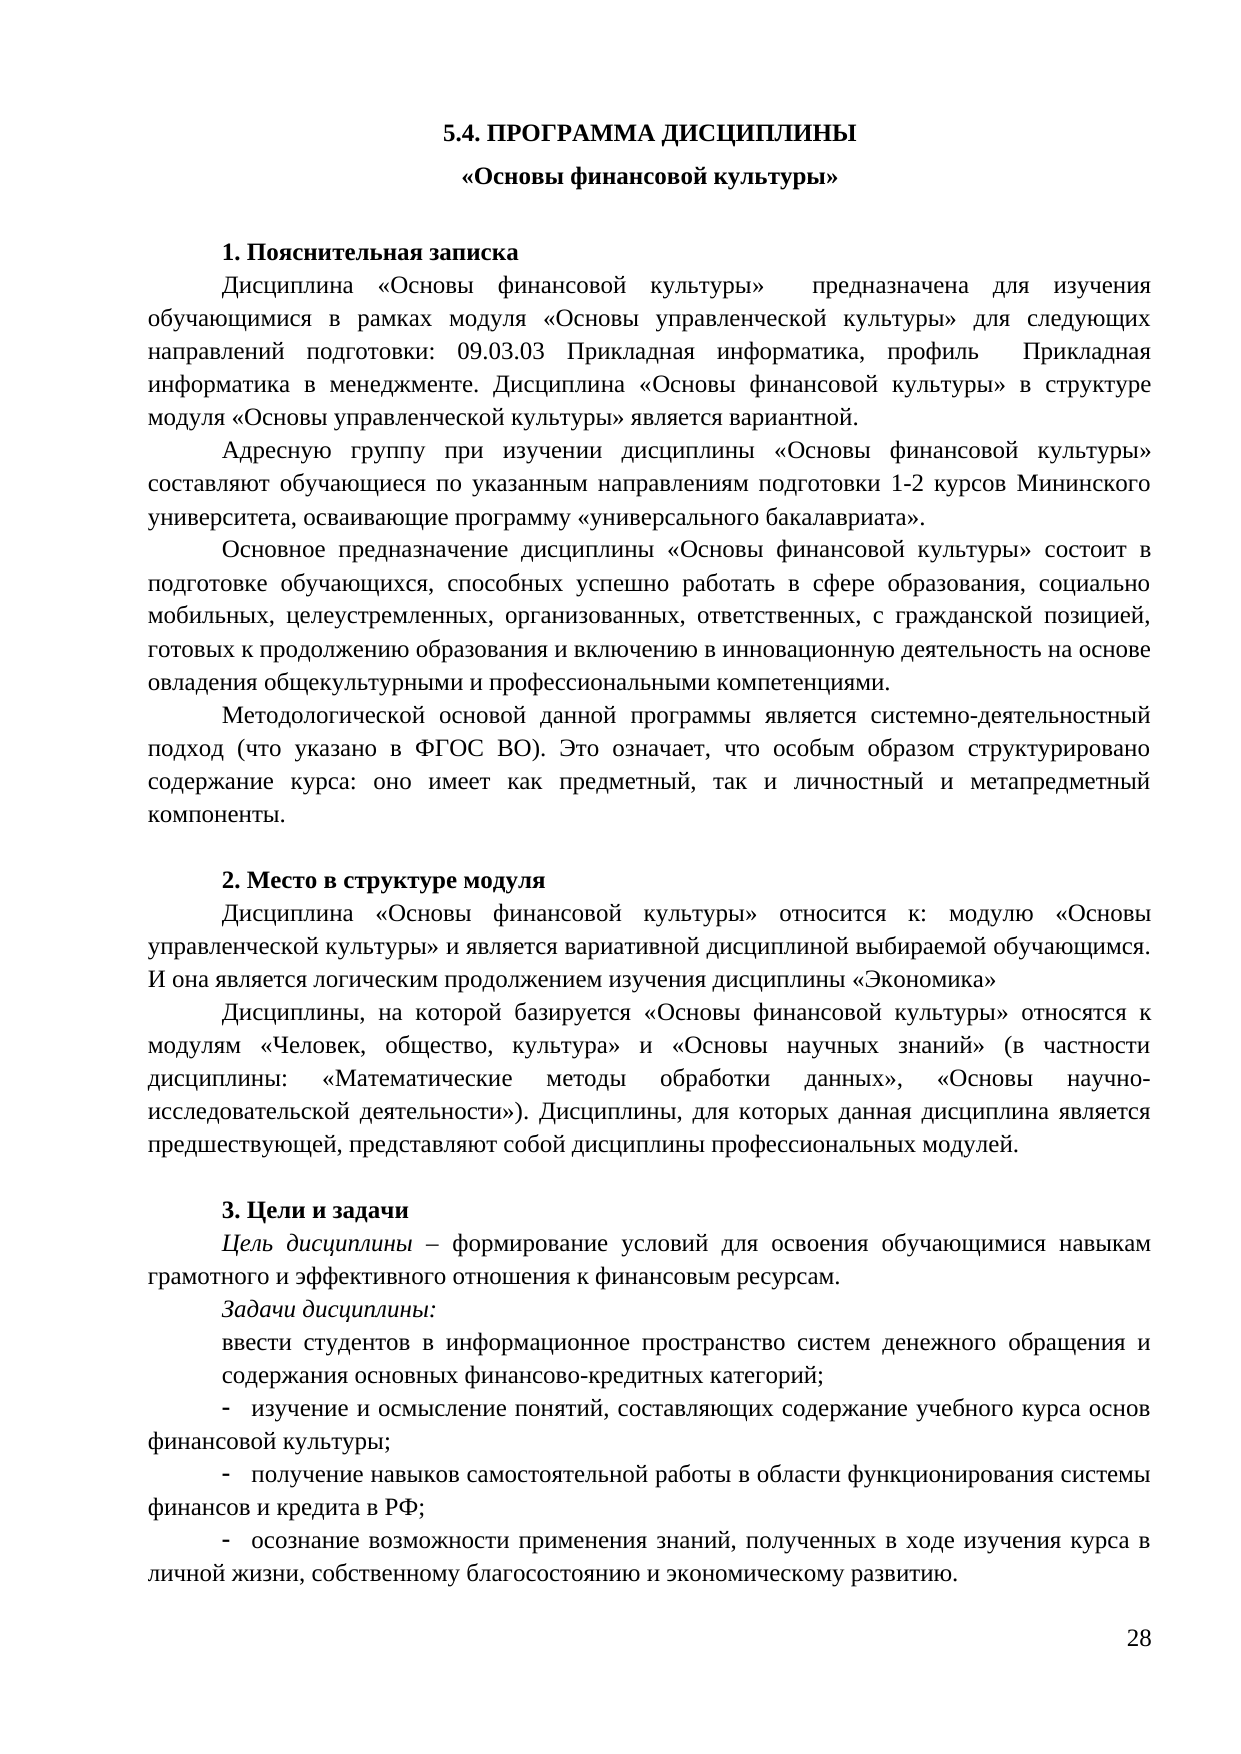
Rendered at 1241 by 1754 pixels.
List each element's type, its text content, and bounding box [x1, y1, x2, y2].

list изучение и осмысление понятий, составляющих содержание учебного курса основ финансовой культуры; [148, 1393, 1152, 1455]
text 2. Место в структуре модуля [148, 865, 1152, 893]
text Основное предназначение дисциплины «Основы финансовой культуры» состоит в подготовке обучающихся, способных успешно работать в сфере образования, социально мобильных, целеустремленных, организованных, ответственных, с гражданской позицией, готовых к продолжению образования и включению в инновационную деятельность на основе овладения общекультурными и профессиональными компетенциями. [148, 534, 1152, 695]
text Задачи дисциплины: [148, 1294, 1152, 1323]
list осознание возможности применения знаний, полученных в ходе изучения курса в личной жизни, собственному благосостоянию и экономическому развитию. [148, 1525, 1152, 1587]
text 5.4. ПРОГРАММА ДИСЦИПЛИНЫ [148, 118, 1152, 147]
list получение навыков самостоятельной работы в области функционирования системы финансов и кредита в РФ; [148, 1459, 1152, 1521]
text Дисциплина «Основы финансовой культуры» предназначена для изучения обучающимися в рамках модуля «Основы управленческой культуры» для следующих направлений подготовки: 09.03.03 Прикладная информатика, профиль Прикладная информатика в менеджменте. Дисциплина «Основы финансовой культуры» в структуре модуля «Основы управленческой культуры» является вариантной. [148, 270, 1152, 431]
text Методологической основой данной программы является системно-деятельностный подход (что указано в ФГОС ВО). Это означает, что особым образом структурировано содержание курса: оно имеет как предметный, так и личностный и метапредметный компоненты. [148, 700, 1152, 827]
text 3. Цели и задачи [148, 1195, 1152, 1224]
text Адресную группу при изучении дисциплины «Основы финансовой культуры» составляют обучающиеся по указанным направлениям подготовки 1-2 курсов Мининского университета, осваивающие программу «универсального бакалавриата». [148, 436, 1152, 530]
text «Основы финансовой культуры» [148, 161, 1152, 190]
text ввести студентов в информационное пространство систем денежного обращения и содержания основных финансово-кредитных категорий; [222, 1327, 1152, 1389]
text Дисциплины, на которой базируется «Основы финансовой культуры» относятся к модулям «Человек, общество, культура» и «Основы научных знаний» (в частности дисциплины: «Математические методы обработки данных», «Основы научно-исследовательской деятельности»). Дисциплины, для которых данная дисциплина является предшествующей, представляют собой дисциплины профессиональных модулей. [148, 997, 1152, 1158]
text Цель дисциплины – формирование условий для освоения обучающимися навыкам грамотного и эффективного отношения к финансовым ресурсам. [148, 1228, 1152, 1290]
text Дисциплина «Основы финансовой культуры» относится к: модулю «Основы управленческой культуры» и является вариативной дисциплиной выбираемой обучающимся. И она является логическим продолжением изучения дисциплины «Экономика» [148, 898, 1152, 993]
text 1. Пояснительная записка [148, 237, 1152, 266]
